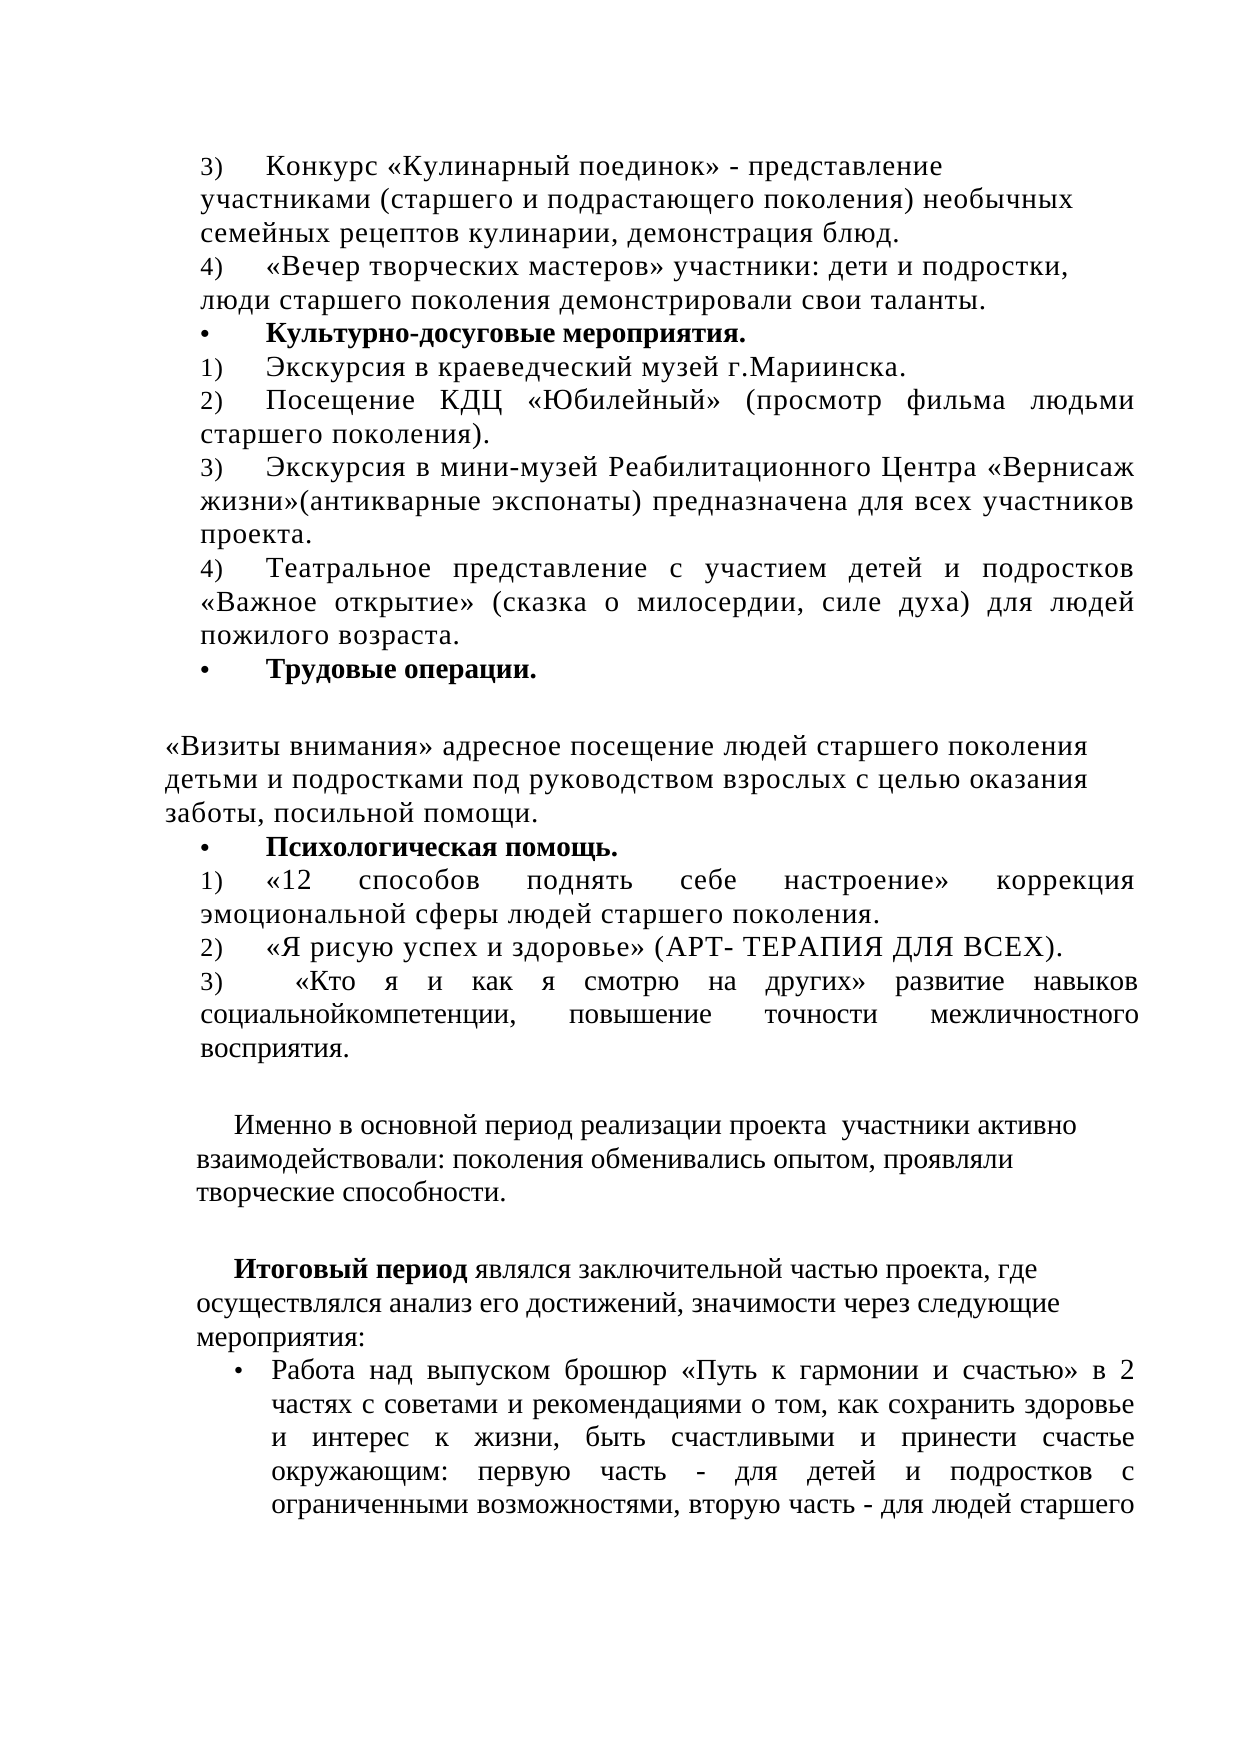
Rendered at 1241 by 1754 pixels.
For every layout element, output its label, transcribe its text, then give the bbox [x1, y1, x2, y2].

list Культурно-досуговые мероприятия. [200, 315, 1140, 349]
text «Визиты внимания» адресное посещение людей старшего поколения детьми и подростками под руководством взрослых с целью оказания заботы, посильной помощи. [165, 728, 1136, 829]
list Посещение КДЦ «Юбилейный» (просмотр фильма людьми старшего поколения). [200, 382, 1136, 449]
list «12 способов поднять себе настроение» коррекция эмоциональной сферы людей старшего поколения. [200, 862, 1136, 929]
list Экскурсия в краеведческий музей г.Мариинска. [200, 349, 1140, 382]
list Трудовые операции. [200, 651, 1140, 684]
list Экскурсия в мини-музей Реабилитационного Центра «Вернисаж жизни»(антикварные экспонаты) предназначена для всех участников проекта. [200, 449, 1136, 550]
text Итоговый период являлся заключительной частью проекта, где осуществлялся анализ его достижений, значимости через следующие мероприятия: [196, 1252, 1136, 1352]
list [233, 1352, 1136, 1520]
list Конкурс «Кулинарный поединок» - представление участниками (старшего и подрастающего поколения) необычных семейных рецептов кулинарии, демонстрация блюд. [200, 148, 1077, 248]
list Театральное представление с участием детей и подростков «Важное открытие» (сказка о милосердии, силе духа) для людей пожилого возраста. [200, 550, 1136, 651]
list «Кто я и как я смотрю на других» развитие навыков социальнойкомпетенции, повышение точности межличностного восприятия. [200, 963, 1140, 1063]
list Психологическая помощь. [200, 829, 1140, 862]
list «Вечер творческих мастеров» участники: дети и подростки, люди старшего поколения демонстрировали свои таланты. [200, 248, 1077, 315]
list «Я рисую успех и здоровье» (APT- ТЕРАПИЯ ДЛЯ ВСЕХ). [200, 929, 1140, 963]
text Именно в основной период реализации проекта участники активно взаимодействовали: поколения обменивались опытом, проявляли творческие способности. [196, 1107, 1136, 1208]
